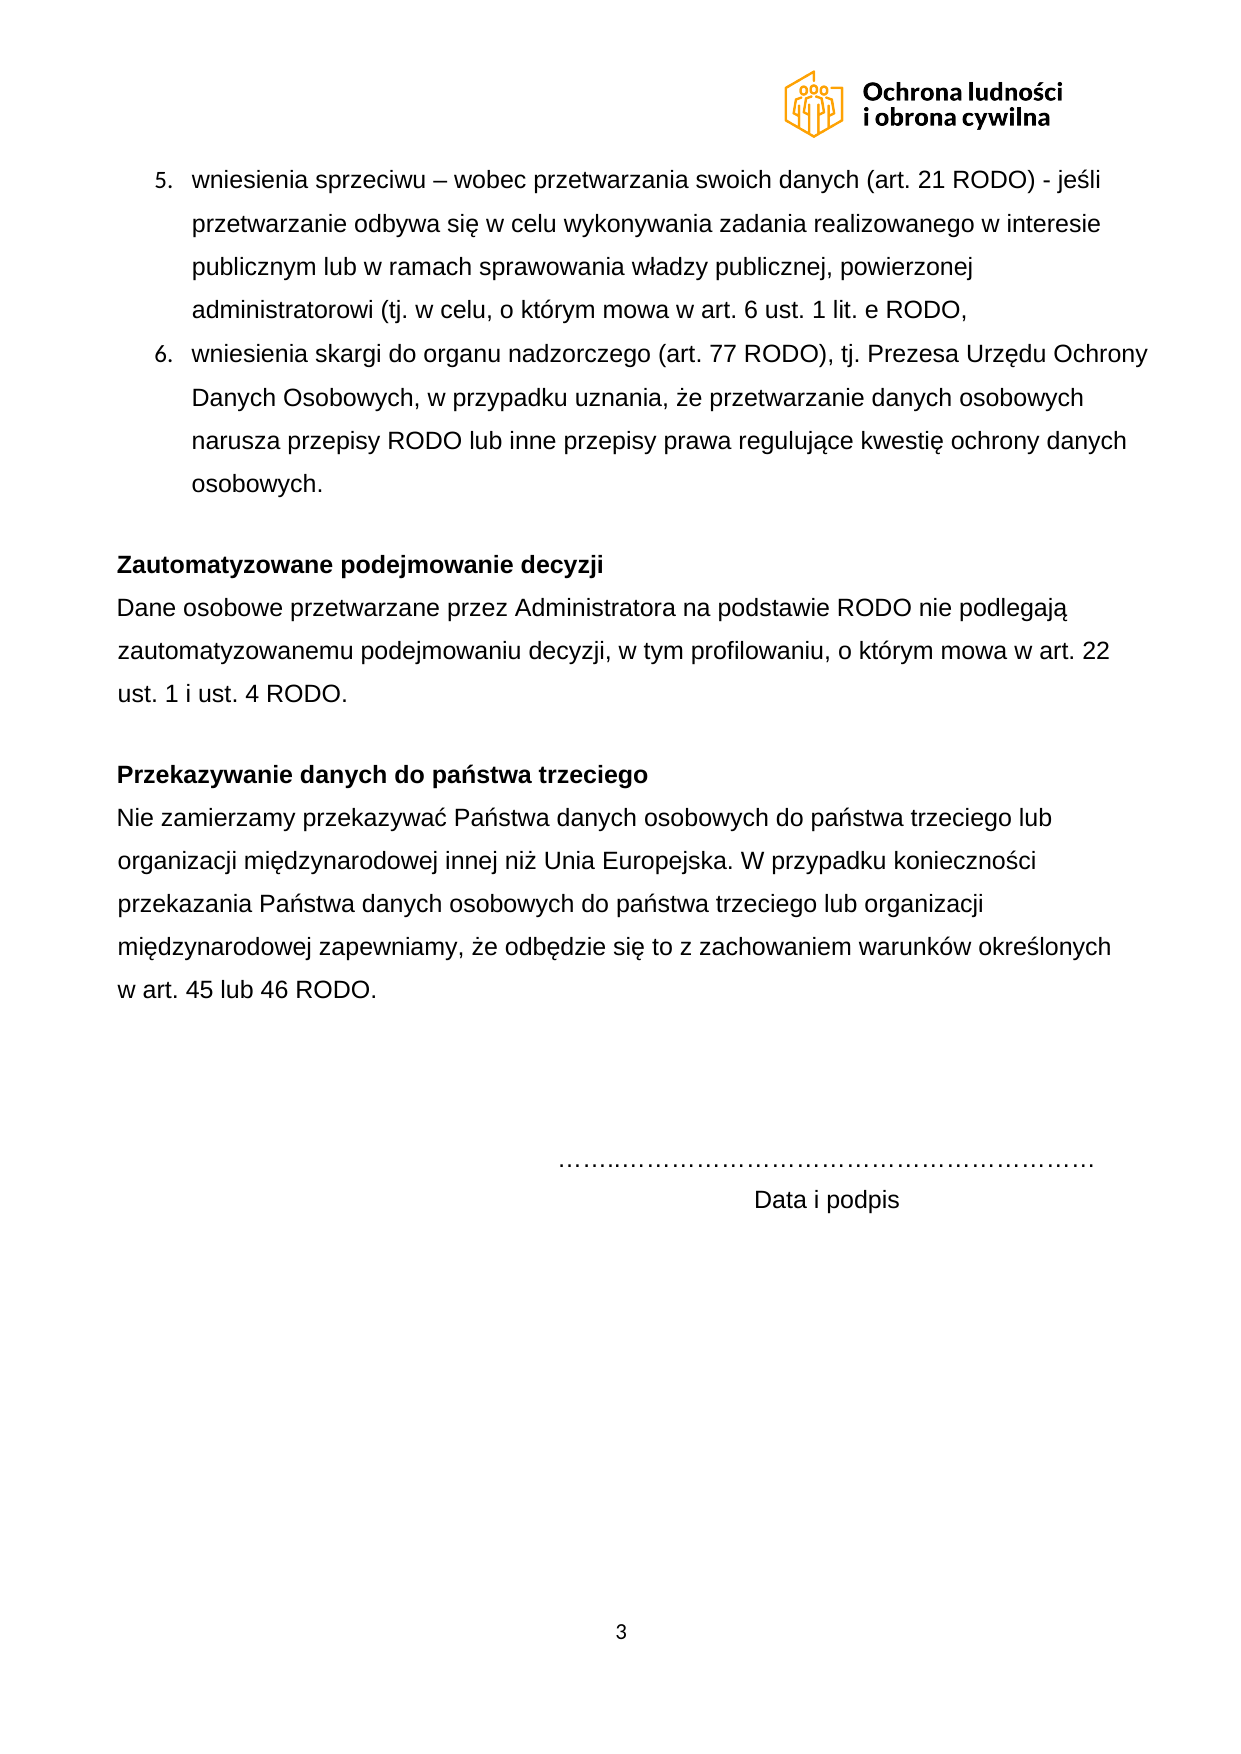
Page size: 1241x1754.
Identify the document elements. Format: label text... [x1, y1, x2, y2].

list wniesienia sprzeciwu – wobec przetwarzania swoich danych (art. 21 RODO) - jeśli przetwarzanie odbywa się w celu wykonywania zadania realizowanego w interesie publicznym lub w ramach sprawowania władzy publicznej, powierzonej administratorowi (tj. w celu, o którym mowa w art. 6 ust. 1 lit. e RODO, [154, 164, 1153, 324]
list wniesienia skargi do organu nadzorczego (art. 77 RODO), tj. Prezesa Urzędu Ochrony Danych Osobowych, w przypadku uznania, że przetwarzanie danych osobowych narusza przepisy RODO lub inne przepisy prawa regulujące kwestię ochrony danych osobowych. [154, 338, 1153, 498]
text Data i podpis [532, 1185, 1122, 1214]
text Nie zamierzamy przekazywać Państwa danych osobowych do państwa trzeciego lub organizacji międzynarodowej innej niż Unia Europejska. W przypadku konieczności przekazania Państwa danych osobowych do państwa trzeciego lub organizacji międzynarodowej zapewniamy, że odbędzie się to z zachowaniem warunków określonych w art. 45 lub 46 RODO. [116, 803, 1153, 1004]
text Przekazywanie danych do państwa trzeciego [117, 760, 1153, 789]
subtitle Zautomatyzowane podejmowanie decyzji [117, 550, 1153, 579]
picture [746, 44, 1100, 164]
text Dane osobowe przetwarzane przez Administratora na podstawie RODO nie podlegają zautomatyzowanemu podejmowaniu decyzji, w tym profilowaniu, o którym mowa w art. 22 ust. 1 i ust. 4 RODO. [116, 593, 1153, 708]
text ……..………………………………………………… [530, 1144, 1122, 1172]
